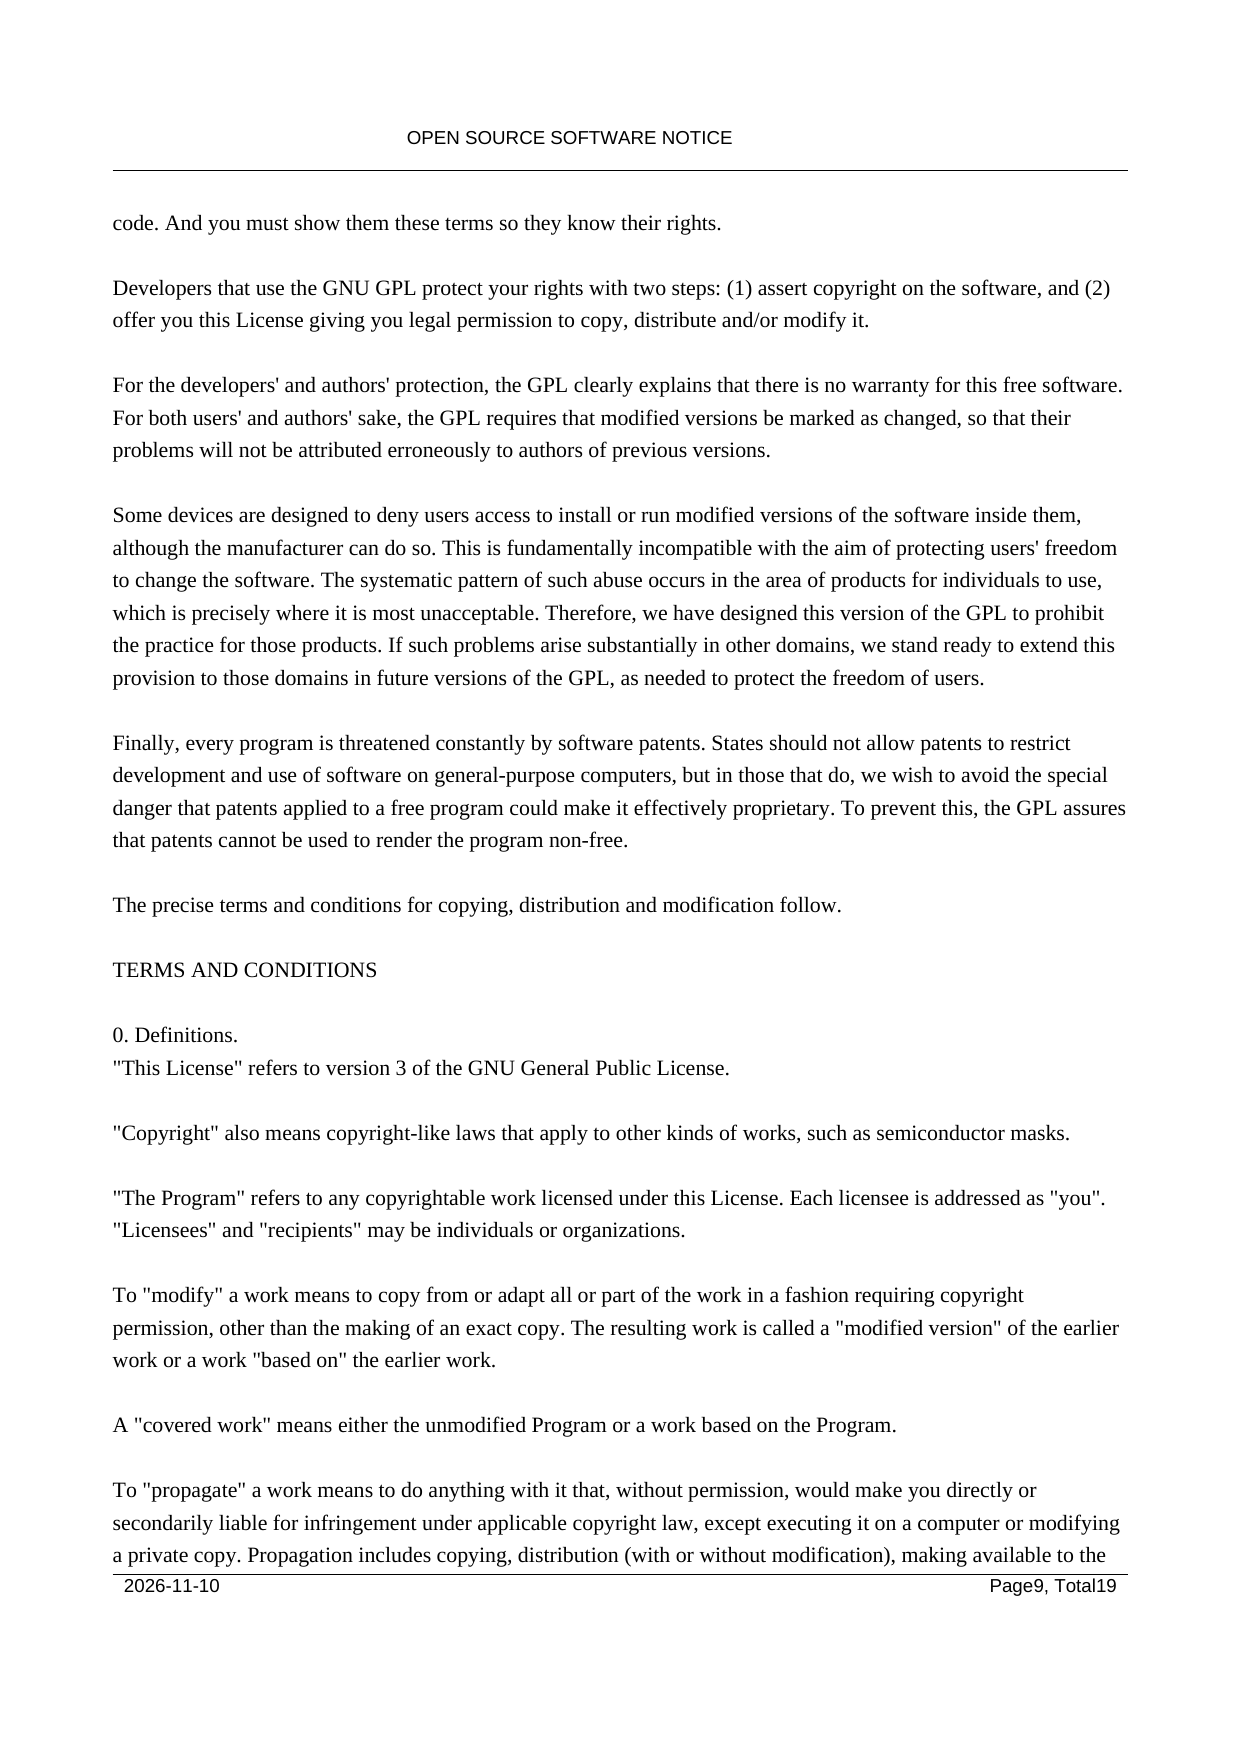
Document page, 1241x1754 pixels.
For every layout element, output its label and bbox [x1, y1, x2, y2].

text [112, 206, 1128, 1571]
